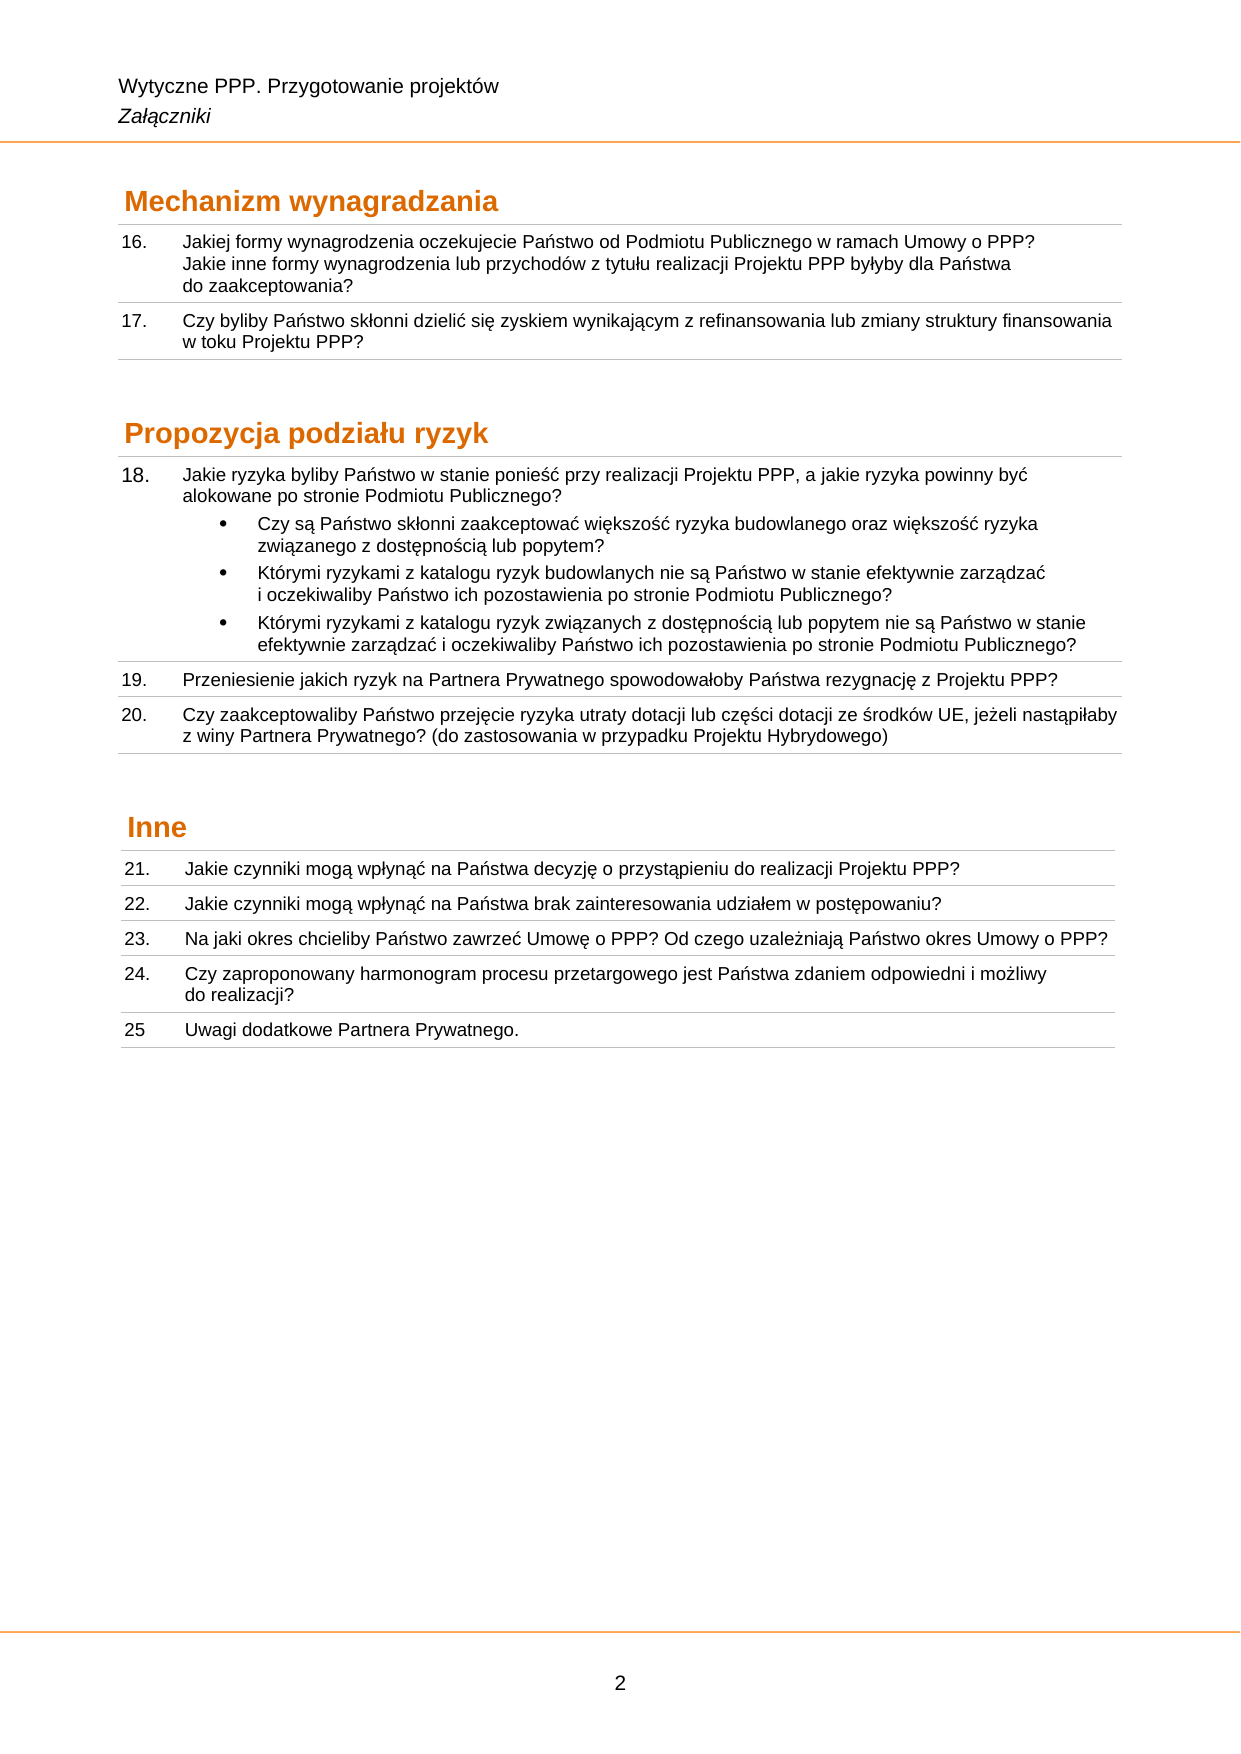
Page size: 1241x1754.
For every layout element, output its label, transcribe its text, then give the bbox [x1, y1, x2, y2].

table_cell Przeniesienie jakich ryzyk na Partnera Prywatnego spowodowałoby Państwa rezygnację z Projektu PPP? [179, 662, 1122, 696]
table_cell 19. [118, 662, 179, 696]
table_header Inne [121, 804, 1115, 850]
table_cell Jakie czynniki mogą wpłynąć na Państwa decyzję o przystąpieniu do realizacji Projektu PPP? [182, 851, 1115, 885]
table_header Mechanizm wynagradzania [118, 178, 1122, 224]
table_cell Jakie ryzyka byliby Państwo w stanie ponieść przy realizacji Projektu PPP, a jakie ryzyka powinny być alokowane po stronie Podmiotu Publicznego? Czy są Państwo skłonni zaakceptować większość ryzyka budowlanego oraz większość ryzyka związanego z dostępnością lub popytem? Którymi ryzykami z katalogu ryzyk budowlanych nie są Państwo w stanie efektywnie zarządzać i oczekiwaliby Państwo ich pozostawienia po stronie Podmiotu Publicznego? Którymi ryzykami z katalogu ryzyk związanych z dostępnością lub popytem nie są Państwo w stanie efektywnie zarządzać i oczekiwaliby Państwo ich pozostawienia po stronie Podmiotu Publicznego? [179, 457, 1122, 661]
table_cell 23. [121, 921, 182, 955]
table_cell 22. [121, 886, 182, 920]
table_cell 16. [118, 225, 179, 302]
table_cell Na jaki okres chcieliby Państwo zawrzeć Umowę o PPP? Od czego uzależniają Państwo okres Umowy o PPP? [182, 921, 1115, 955]
table_cell Jakie czynniki mogą wpłynąć na Państwa brak zainteresowania udziałem w postępowaniu? [182, 886, 1115, 920]
table_cell 18. [118, 457, 179, 661]
table_cell 24. [121, 956, 182, 1012]
table_cell 25 [121, 1013, 182, 1047]
table_cell Uwagi dodatkowe Partnera Prywatnego. [182, 1013, 1115, 1047]
table_cell 17. [118, 303, 179, 359]
table_cell Czy zaakceptowaliby Państwo przejęcie ryzyka utraty dotacji lub części dotacji ze środków UE, jeżeli nastąpiłaby z winy Partnera Prywatnego? (do zastosowania w przypadku Projektu Hybrydowego) [179, 697, 1122, 753]
table_cell 21. [121, 851, 182, 885]
table_header Propozycja podziału ryzyk [118, 410, 1122, 456]
table_cell 20. [118, 697, 179, 753]
table_cell Jakiej formy wynagrodzenia oczekujecie Państwo od Podmiotu Publicznego w ramach Umowy o PPP? Jakie inne formy wynagrodzenia lub przychodów z tytułu realizacji Projektu PPP byłyby dla Państwa do zaakceptowania? [179, 225, 1122, 302]
table_cell Czy byliby Państwo skłonni dzielić się zyskiem wynikającym z refinansowania lub zmiany struktury finansowania w toku Projektu PPP? [179, 303, 1122, 359]
table_cell Czy zaproponowany harmonogram procesu przetargowego jest Państwa zdaniem odpowiedni i możliwy do realizacji? [182, 956, 1115, 1012]
